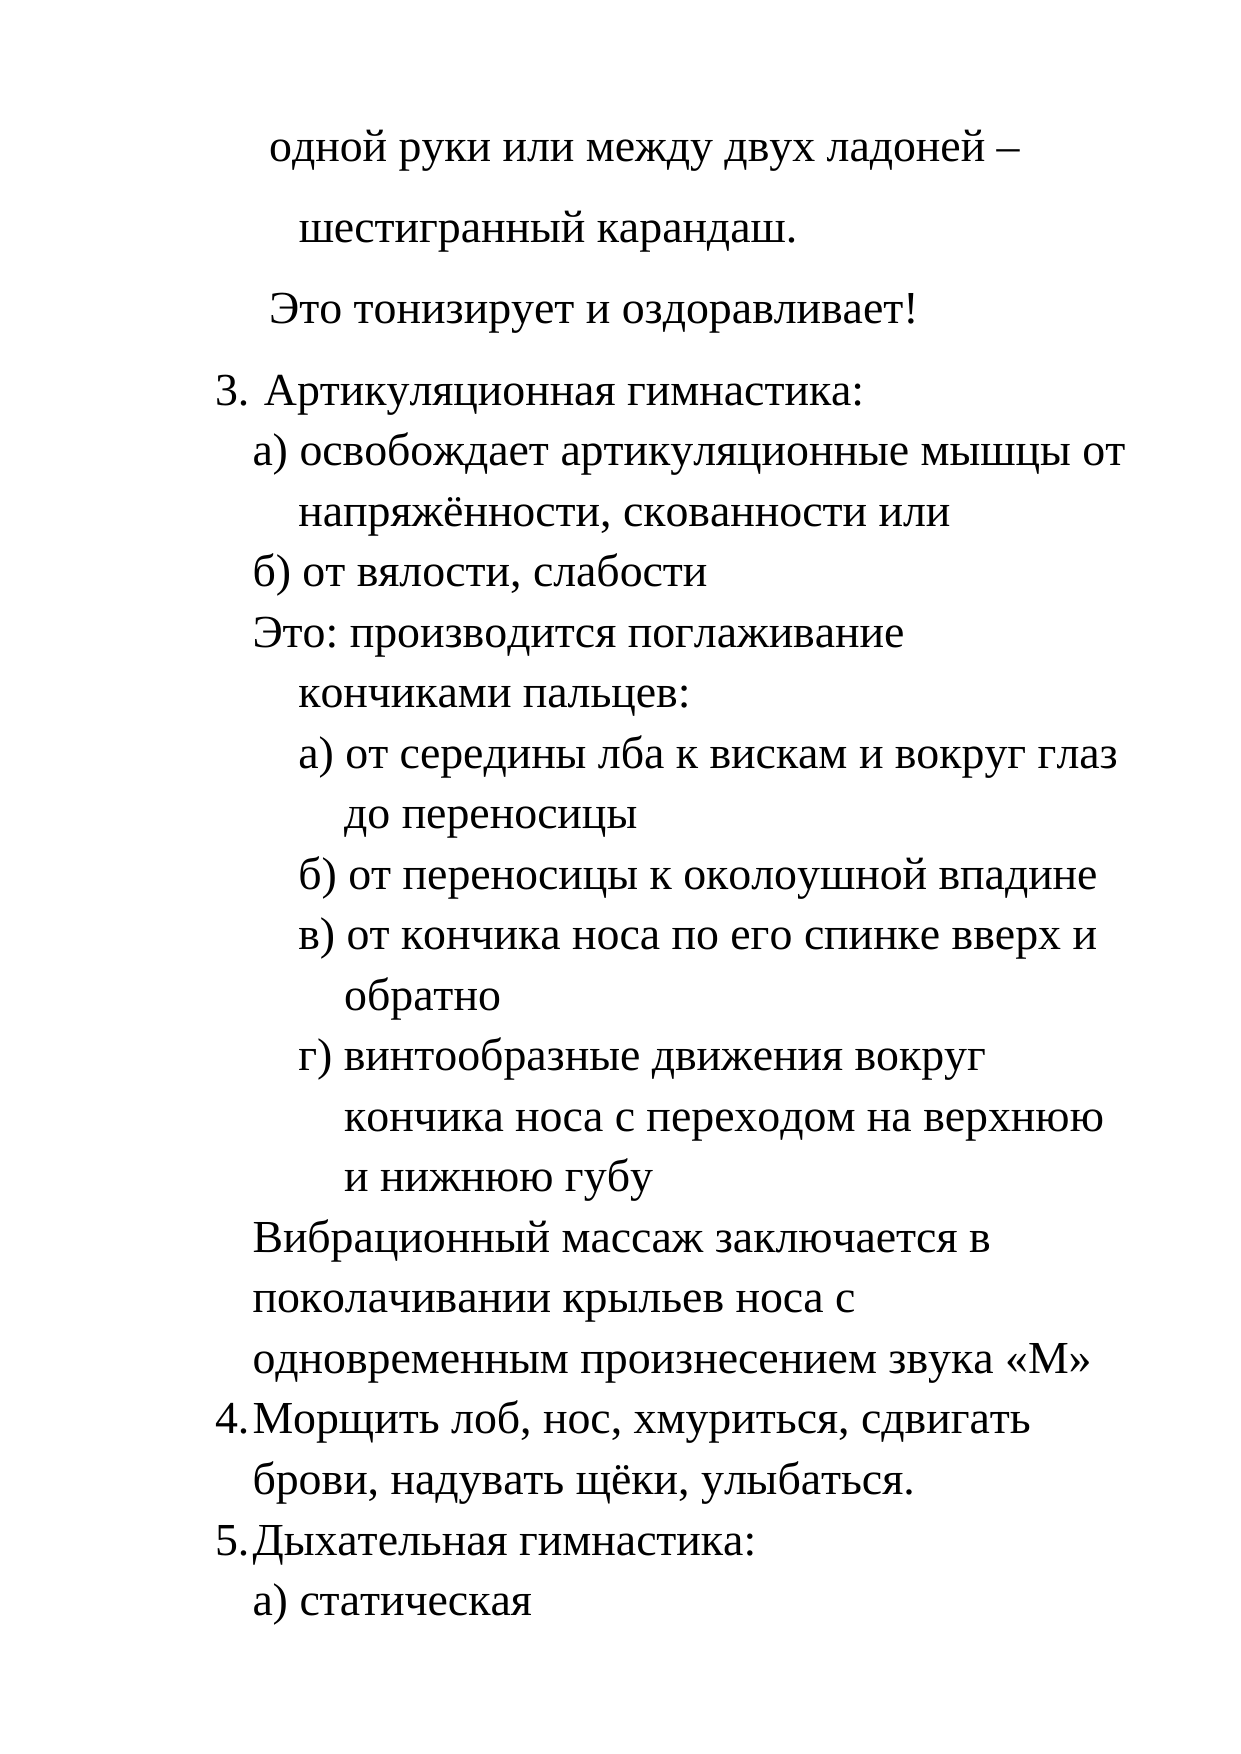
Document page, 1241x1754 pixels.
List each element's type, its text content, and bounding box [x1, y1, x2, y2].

list г) винтообразные движения вокруг [252, 1028, 1152, 1081]
text шестигранный карандаш. [177, 199, 1152, 252]
list а) статическая [252, 1573, 1152, 1625]
list до переносицы [252, 786, 1152, 838]
list а) от середины лба к вискам и вокруг глаз [252, 725, 1152, 778]
list б) от переносицы к околоушной впадине [252, 846, 1152, 899]
list Это: производится поглаживание [252, 604, 1152, 657]
list в) от кончика носа по его спинке вверх и [252, 907, 1152, 959]
list и нижнюю губу [252, 1149, 1152, 1202]
list напряжённости, скованности или [252, 483, 1152, 536]
list Морщить лоб, нос, хмуриться, сдвигать брови, надувать щёки, улыбаться. [215, 1391, 1152, 1504]
list Дыхательная гимнастика: [215, 1512, 1152, 1565]
list кончика носа с переходом на верхнюю [252, 1088, 1152, 1141]
list а) освобождает артикуляционные мышцы от [252, 423, 1152, 475]
list Артикуляционная гимнастика: [215, 362, 1152, 415]
list б) от вялости, слабости [252, 544, 1152, 596]
text Это тонизирует и оздоравливает! [177, 281, 1152, 333]
list кончиками пальцев: [252, 665, 1152, 717]
list Вибрационный массаж заключается в поколачивании крыльев носа с одновременным произнесением звука «М» [252, 1209, 1152, 1383]
text одной руки или между двух ладоней – [177, 118, 1152, 171]
list обратно [252, 967, 1152, 1020]
